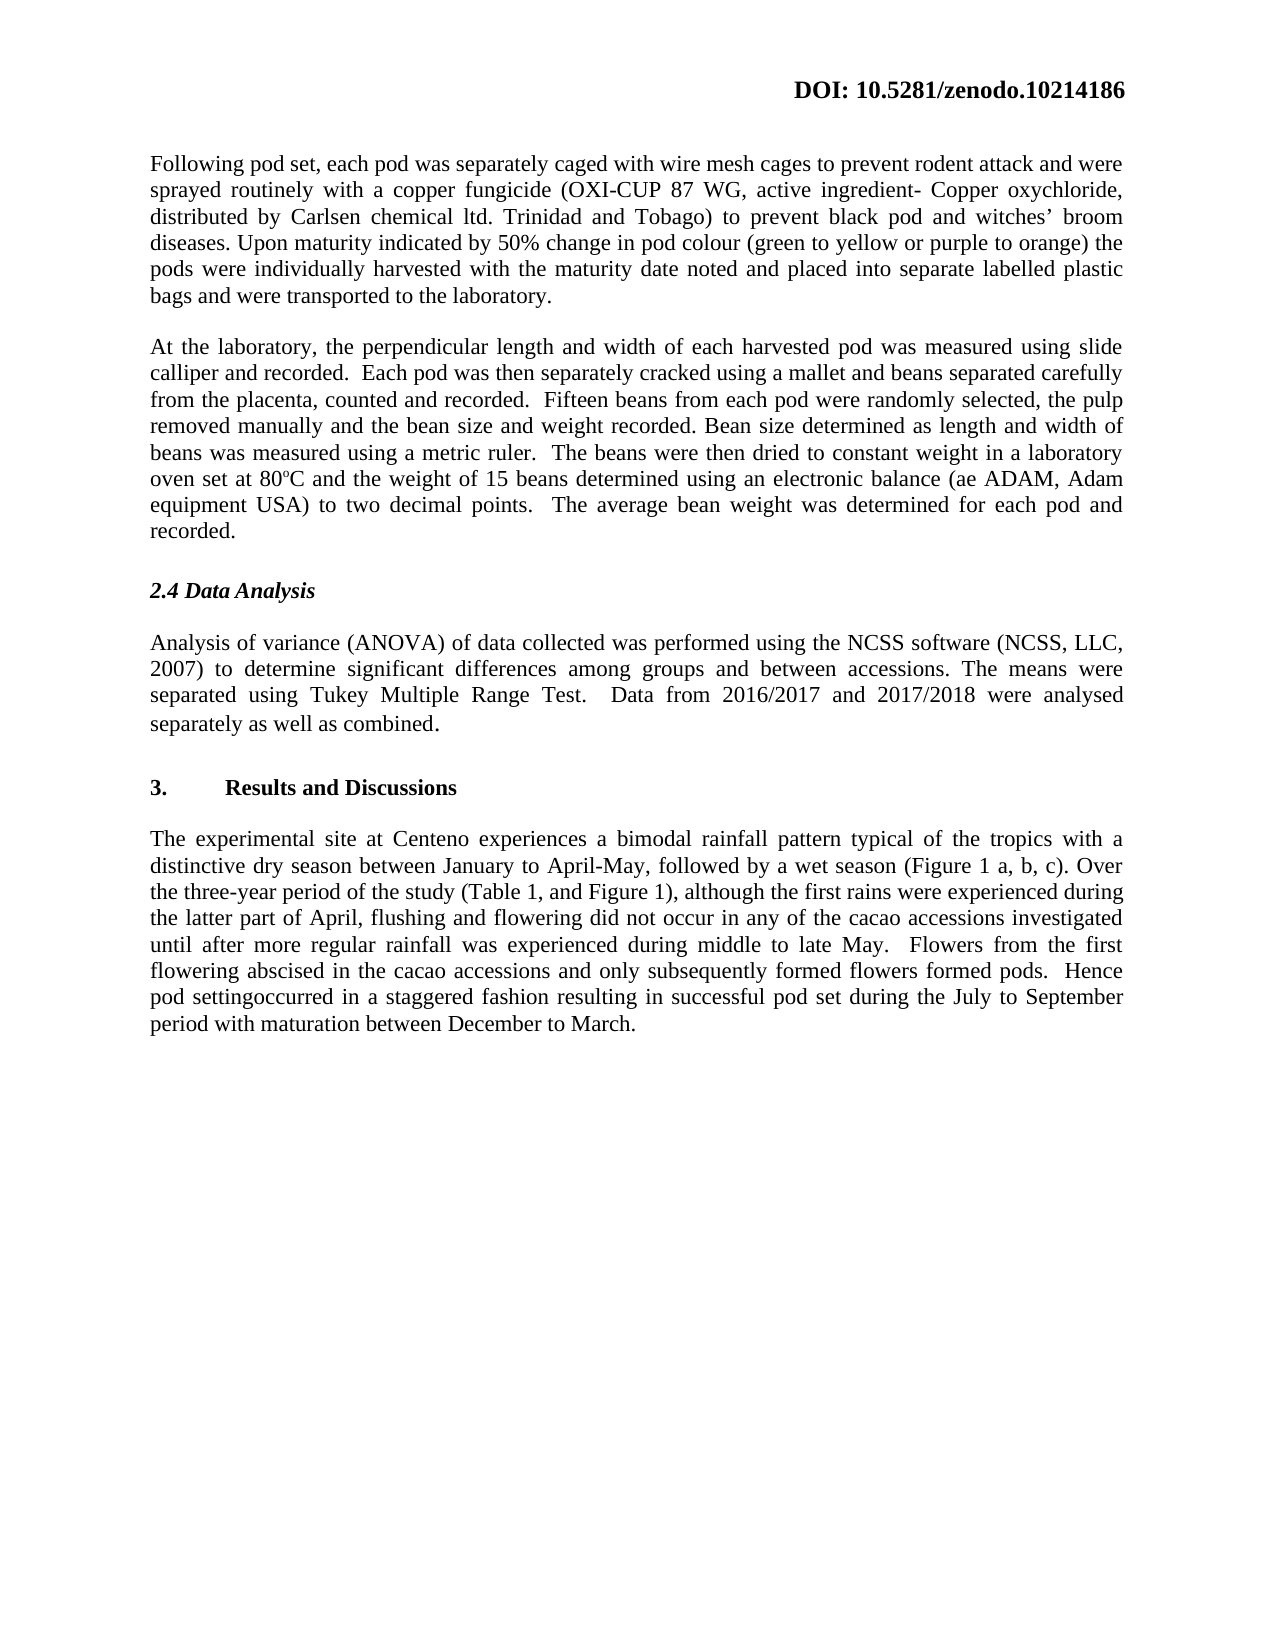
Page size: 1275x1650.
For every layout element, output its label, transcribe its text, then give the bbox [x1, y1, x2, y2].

text At the laboratory, the perpendicular length and width of each harvested pod was measured using slide calliper and recorded. Each pod was then separately cracked using a mallet and beans separated carefully from the placenta, counted and recorded. Fifteen beans from each pod were randomly selected, the pulp removed manually and the bean size and weight recorded. Bean size determined as length and width of beans was measured using a metric ruler. The beans were then dried to constant weight in a laboratory oven set at 80oC and the weight of 15 beans determined using an electronic balance (ae ADAM, Adam equipment USA) to two decimal points. The average bean weight was determined for each pod and recorded. [150, 333, 1125, 544]
text Analysis of variance (ANOVA) of data collected was performed using the NCSS software (NCSS, LLC, 2007) to determine significant differences among groups and between accessions. The means were separated using Tukey Multiple Range Test. Data from 2016/2017 and 2017/2018 were analysed separately as well as combined. [150, 629, 1125, 736]
subtitle Results and Discussions [150, 774, 1125, 800]
text Following pod set, each pod was separately caged with wire mesh cages to prevent rodent attack and were sprayed routinely with a copper fungicide (OXI-CUP 87 WG, active ingredient- Copper oxychloride, distributed by Carlsen chemical ltd. Trinidad and Tobago) to prevent black pod and witches’ broom diseases. Upon maturity indicated by 50% change in pod colour (green to yellow or purple to orange) the pods were individually harvested with the maturity date noted and placed into separate labelled plastic bags and were transported to the laboratory. [150, 150, 1125, 308]
text The experimental site at Centeno experiences a bimodal rainfall pattern typical of the tropics with a distinctive dry season between January to April-May, followed by a wet season (Figure 1 a, b, c). Over the three-year period of the study (Table 1, and Figure 1), although the first rains were experienced during the latter part of April, flushing and flowering did not occur in any of the cacao accessions investigated until after more regular rainfall was experienced during middle to late May. Flowers from the first flowering abscised in the cacao accessions and only subsequently formed flowers formed pods. Hence pod settingoccurred in a staggered fashion resulting in successful pod set during the July to September period with maturation between December to March. [150, 825, 1125, 1036]
subtitle 2.4 Data Analysis [150, 577, 1125, 604]
